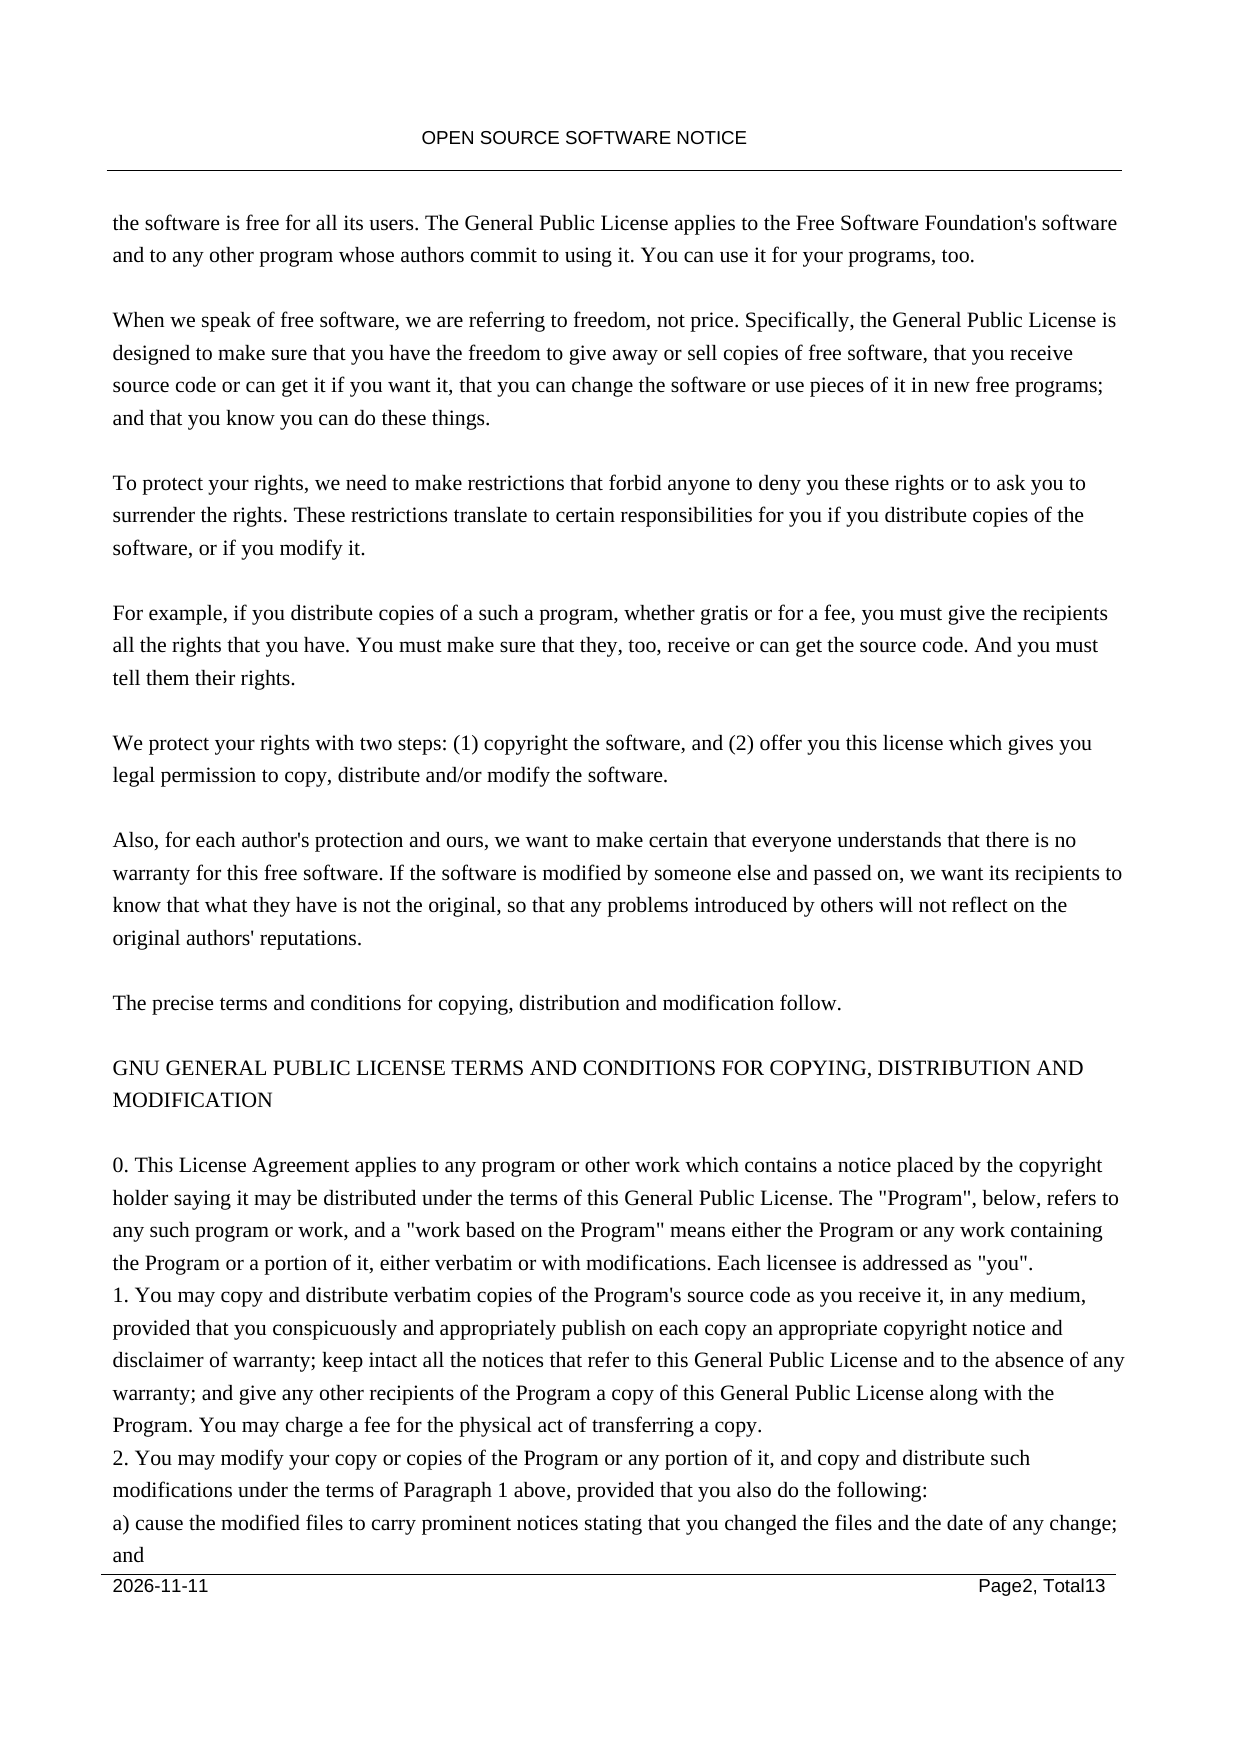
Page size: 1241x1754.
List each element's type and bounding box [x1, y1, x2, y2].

text [112, 206, 1128, 1571]
